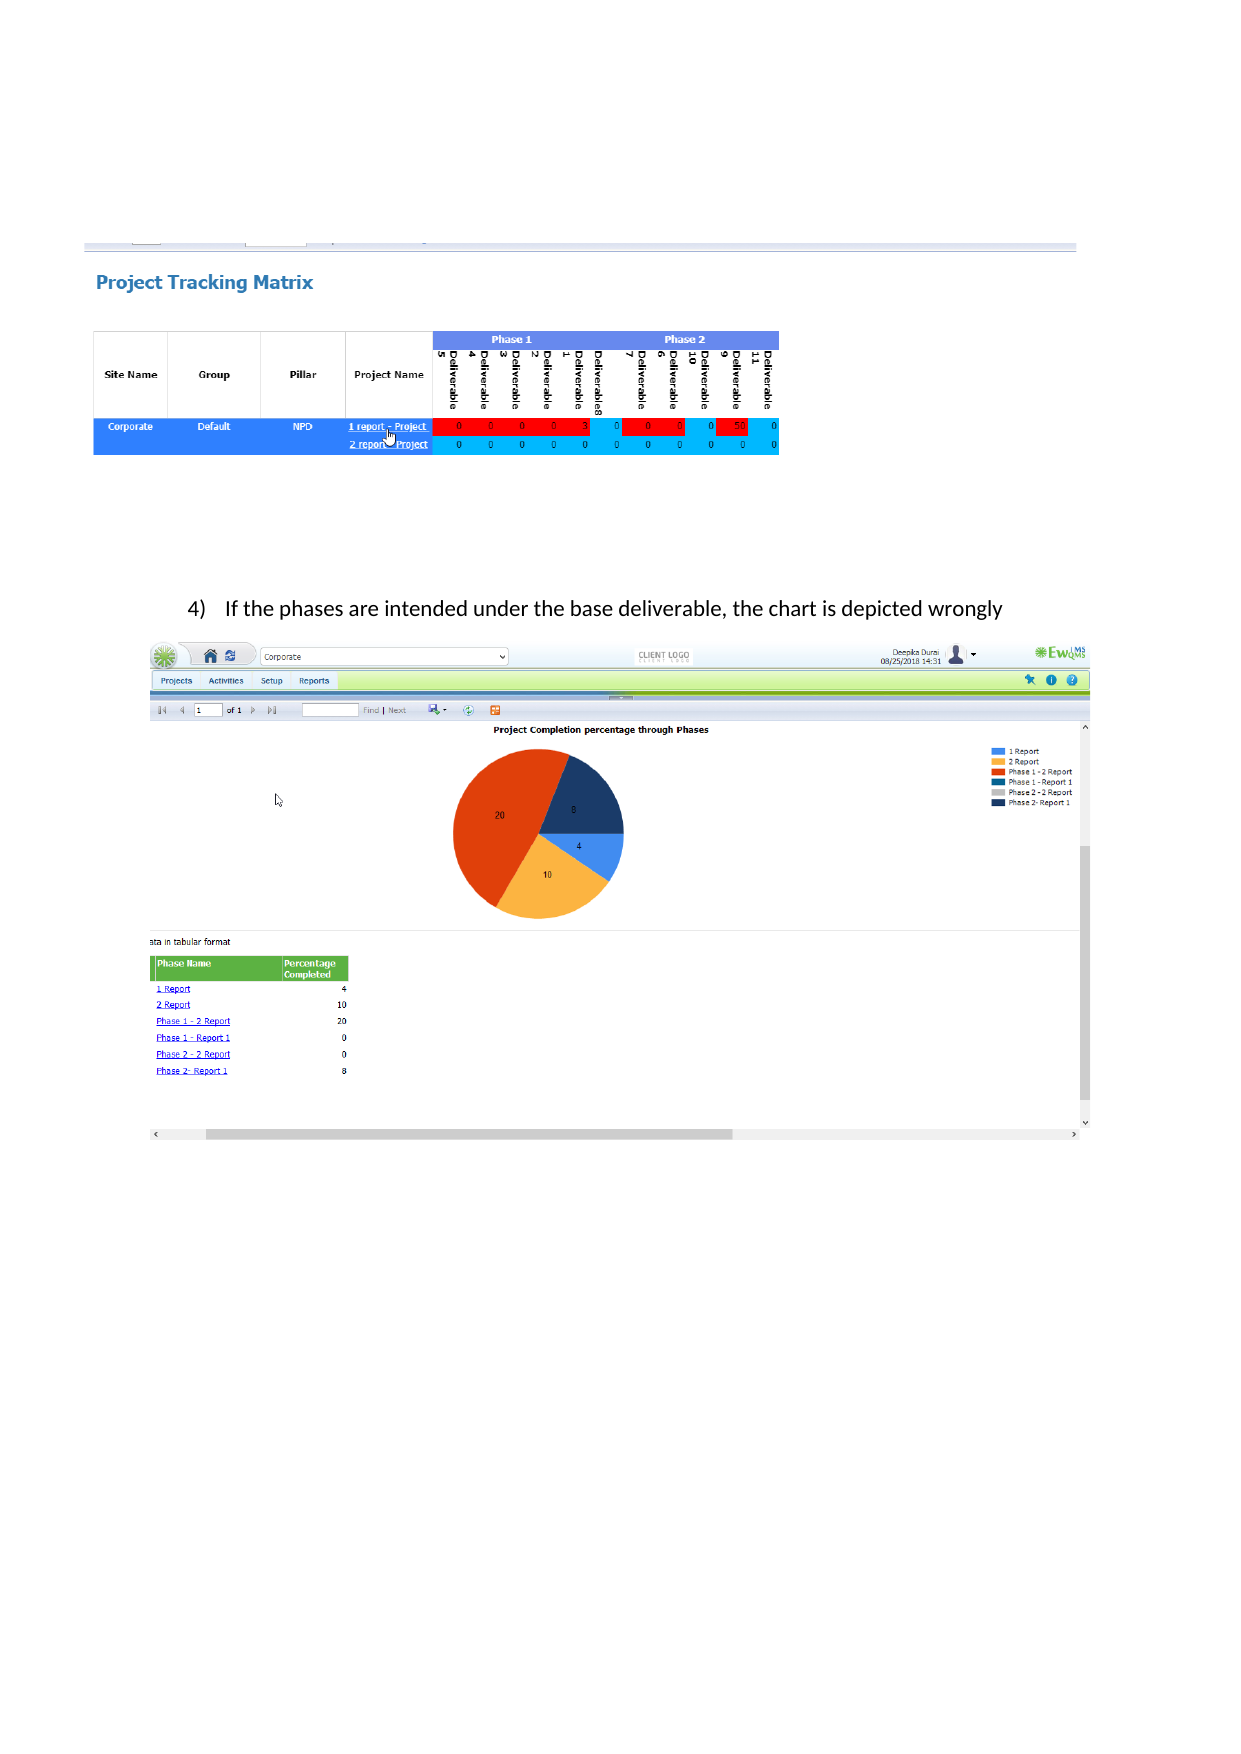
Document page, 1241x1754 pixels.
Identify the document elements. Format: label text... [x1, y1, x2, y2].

list If the phases are intended under the base deliverable, the chart is depicted wrongly [187, 594, 1090, 622]
picture [84, 243, 1077, 482]
picture [150, 641, 1091, 1170]
